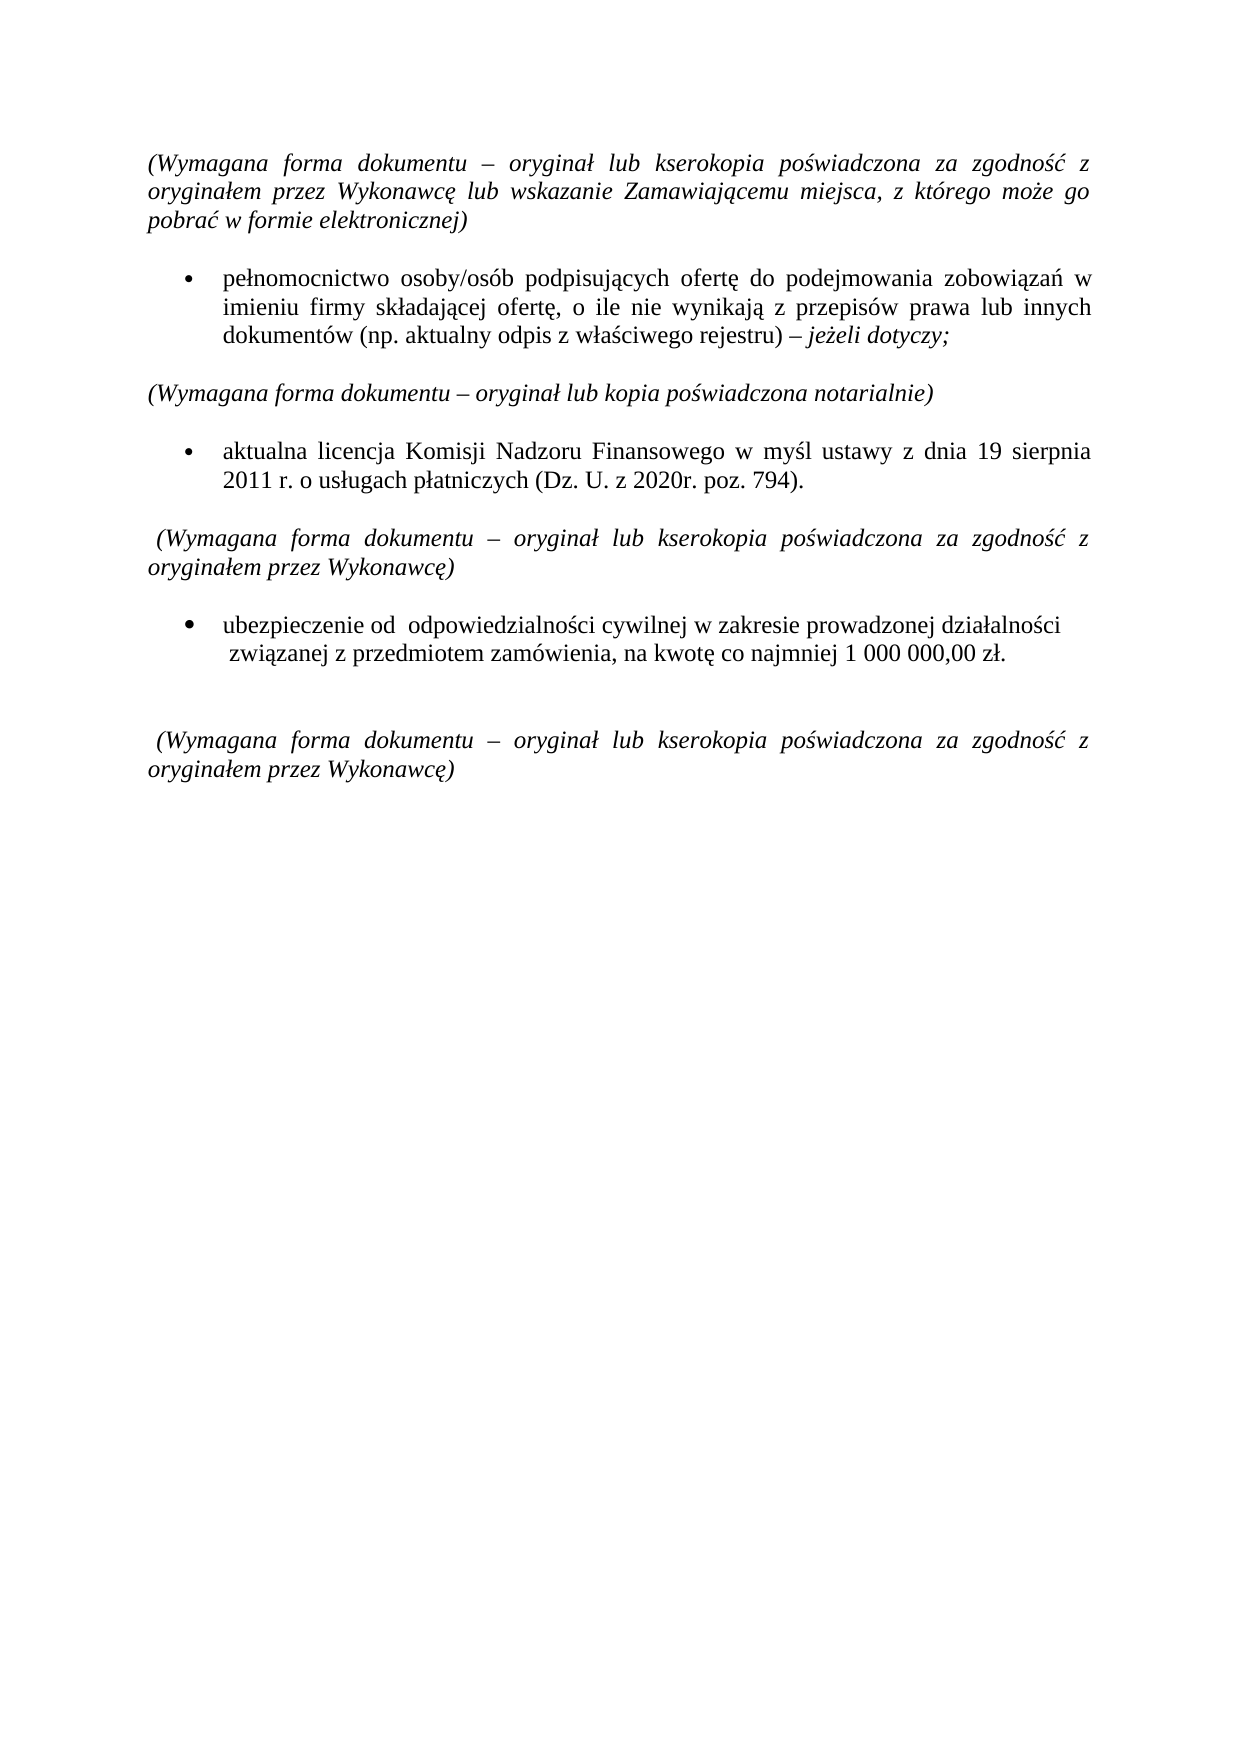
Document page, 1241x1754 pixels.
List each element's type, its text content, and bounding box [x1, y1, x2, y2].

text (Wymagana forma dokumentu – oryginał lub kserokopia poświadczona za zgodność z oryginałem przez Wykonawcę lub wskazanie Zamawiającemu miejsca, z którego może go pobrać w formie elektronicznej) [148, 148, 1093, 234]
text (Wymagana forma dokumentu – oryginał lub kserokopia poświadczona za zgodność z oryginałem przez Wykonawcę) [148, 523, 1093, 581]
text (Wymagana forma dokumentu – oryginał lub kopia poświadczona notarialnie) [148, 378, 1093, 407]
list ubezpieczenie od odpowiedzialności cywilnej w zakresie prowadzonej działalności związanej z przedmiotem zamówienia, na kwotę co najmniej 1 000 000,00 zł. [185, 610, 1093, 667]
list pełnomocnictwo osoby/osób podpisujących ofertę do podejmowania zobowiązań w imieniu firmy składającej ofertę, o ile nie wynikają z przepisów prawa lub innych dokumentów (np. aktualny odpis z właściwego rejestru) – jeżeli dotyczy; [185, 263, 1093, 349]
list aktualna licencja Komisji Nadzoru Finansowego w myśl ustawy z dnia 19 sierpnia 2011 r. o usługach płatniczych (Dz. U. z 2020r. poz. 794). [185, 436, 1093, 494]
text (Wymagana forma dokumentu – oryginał lub kserokopia poświadczona za zgodność z oryginałem przez Wykonawcę) [148, 725, 1093, 783]
